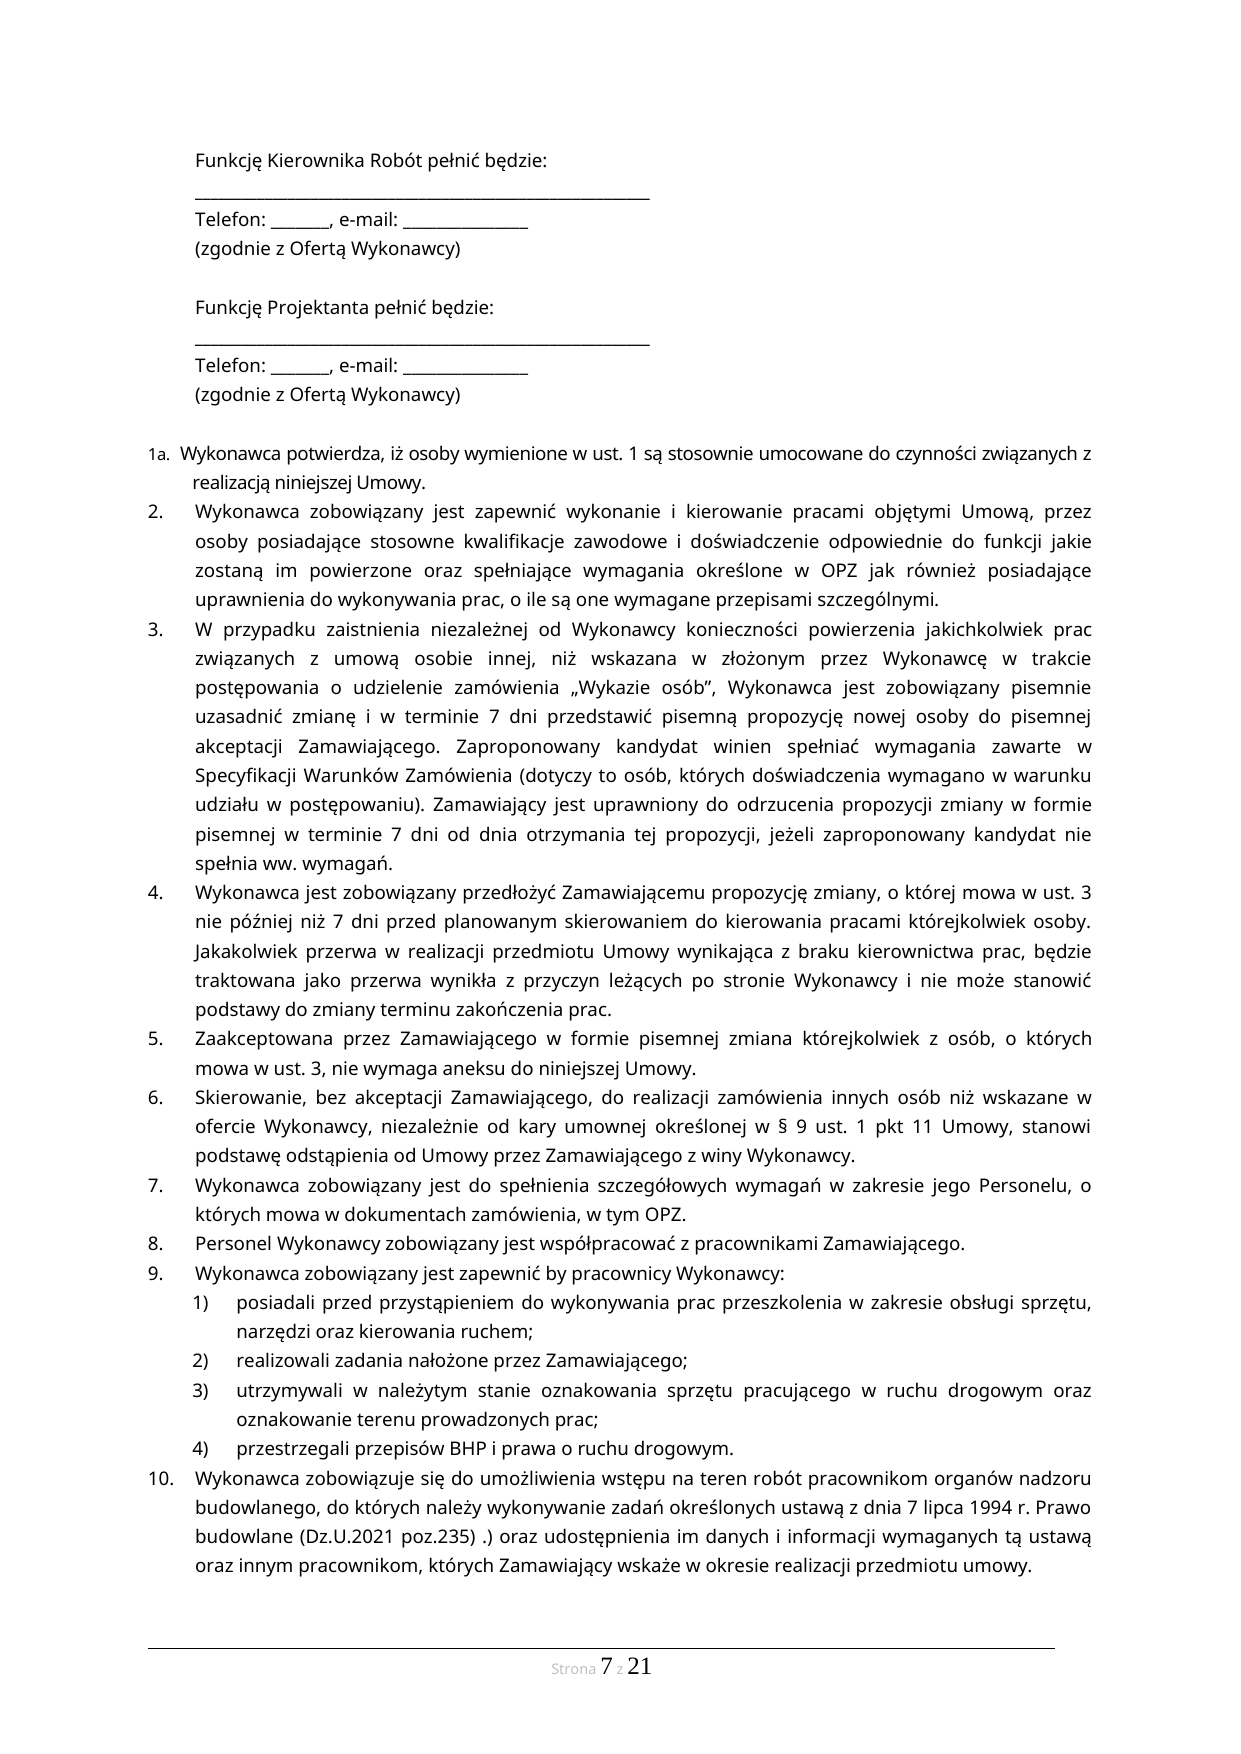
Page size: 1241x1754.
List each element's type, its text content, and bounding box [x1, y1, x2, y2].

list Zaakceptowana przez Zamawiającego w formie pisemnej zmiana którejkolwiek z osób, o których mowa w ust. 3, nie wymaga aneksu do niniejszej Umowy. [148, 1026, 1093, 1081]
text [195, 206, 1093, 232]
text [195, 177, 1093, 202]
list posiadali przed przystąpieniem do wykonywania prac przeszkolenia w zakresie obsługi sprzętu, narzędzi oraz kierowania ruchem; [192, 1289, 1093, 1344]
list Wykonawca zobowiązany jest do spełnienia szczegółowych wymagań w zakresie jego Personelu, o których mowa w dokumentach zamówienia, w tym OPZ. [148, 1172, 1093, 1227]
list Personel Wykonawcy zobowiązany jest współpracować z pracownikami Zamawiającego. [148, 1231, 1093, 1256]
text Telefon: _______, e-mail: _______________ [195, 352, 1093, 378]
list Skierowanie, bez akceptacji Zamawiającego, do realizacji zamówienia innych osób niż wskazane w ofercie Wykonawcy, niezależnie od kary umownej określonej w § 9 ust. 1 pkt 11 Umowy, stanowi podstawę odstąpienia od Umowy przez Zamawiającego z winy Wykonawcy. [148, 1084, 1093, 1168]
list Wykonawca jest zobowiązany przedłożyć Zamawiającemu propozycję zmiany, o której mowa w ust. 3 nie później niż 7 dni przed planowanym skierowaniem do kierowania pracami którejkolwiek osoby. Jakakolwiek przerwa w realizacji przedmiotu Umowy wynikająca z braku kierownictwa prac, będzie traktowana jako przerwa wynikła z przyczyn leżących po stronie Wykonawcy i nie może stanowić podstawy do zmiany terminu zakończenia prac. [148, 879, 1093, 1022]
list Wykonawca zobowiązany jest zapewnić wykonanie i kierowanie pracami objętymi Umową, przez osoby posiadające stosowne kwalifikacje zawodowe i doświadczenie odpowiednie do funkcji jakie zostaną im powierzone oraz spełniające wymagania określone w OPZ jak również posiadające uprawnienia do wykonywania prac, o ile są one wymagane przepisami szczególnymi. [148, 499, 1093, 612]
list przestrzegali przepisów BHP i prawa o ruchu drogowym. [192, 1436, 1093, 1461]
list realizowali zadania nałożone przez Zamawiającego; [192, 1348, 1093, 1373]
text Funkcję Projektanta pełnić będzie: [148, 294, 1093, 319]
text 1a. Wykonawca potwierdza, iż osoby wymienione w ust. 1 są stosownie umocowane do czynności związanych z realizacją niniejszej Umowy. [148, 440, 1093, 495]
text Funkcję Kierownika Robót pełnić będzie: [148, 148, 1093, 173]
text ___________________________________________________________ [195, 323, 1093, 349]
list Wykonawca zobowiązany jest zapewnić by pracownicy Wykonawcy: [148, 1260, 1093, 1285]
text (zgodnie z Ofertą Wykonawcy) [148, 382, 1093, 407]
list Wykonawca zobowiązuje się do umożliwienia wstępu na teren robót pracownikom organów nadzoru budowlanego, do których należy wykonywanie zadań określonych ustawą z dnia 7 lipca 1994 r. Prawo budowlane (Dz.U.2021 poz.235) .) oraz udostępnienia im danych i informacji wymaganych tą ustawą oraz innym pracownikom, których Zamawiający wskaże w okresie realizacji przedmiotu umowy. [148, 1465, 1093, 1578]
list utrzymywali w należytym stanie oznakowania sprzętu pracującego w ruchu drogowym oraz oznakowanie terenu prowadzonych prac; [192, 1377, 1093, 1432]
text (zgodnie z Ofertą Wykonawcy) [148, 235, 1093, 261]
list W przypadku zaistnienia niezależnej od Wykonawcy konieczności powierzenia jakichkolwiek prac związanych z umową osobie innej, niż wskazana w złożonym przez Wykonawcę w trakcie postępowania o udzielenie zamówienia „Wykazie osób”, Wykonawca jest zobowiązany pisemnie uzasadnić zmianę i w terminie 7 dni przedstawić pisemną propozycję nowej osoby do pisemnej akceptacji Zamawiającego. Zaproponowany kandydat winien spełniać wymagania zawarte w Specyfikacji Warunków Zamówienia (dotyczy to osób, których doświadczenia wymagano w warunku udziału w postępowaniu). Zamawiający jest uprawniony do odrzucenia propozycji zmiany w formie pisemnej w terminie 7 dni od dnia otrzymania tej propozycji, jeżeli zaproponowany kandydat nie spełnia ww. wymagań. [148, 616, 1093, 876]
